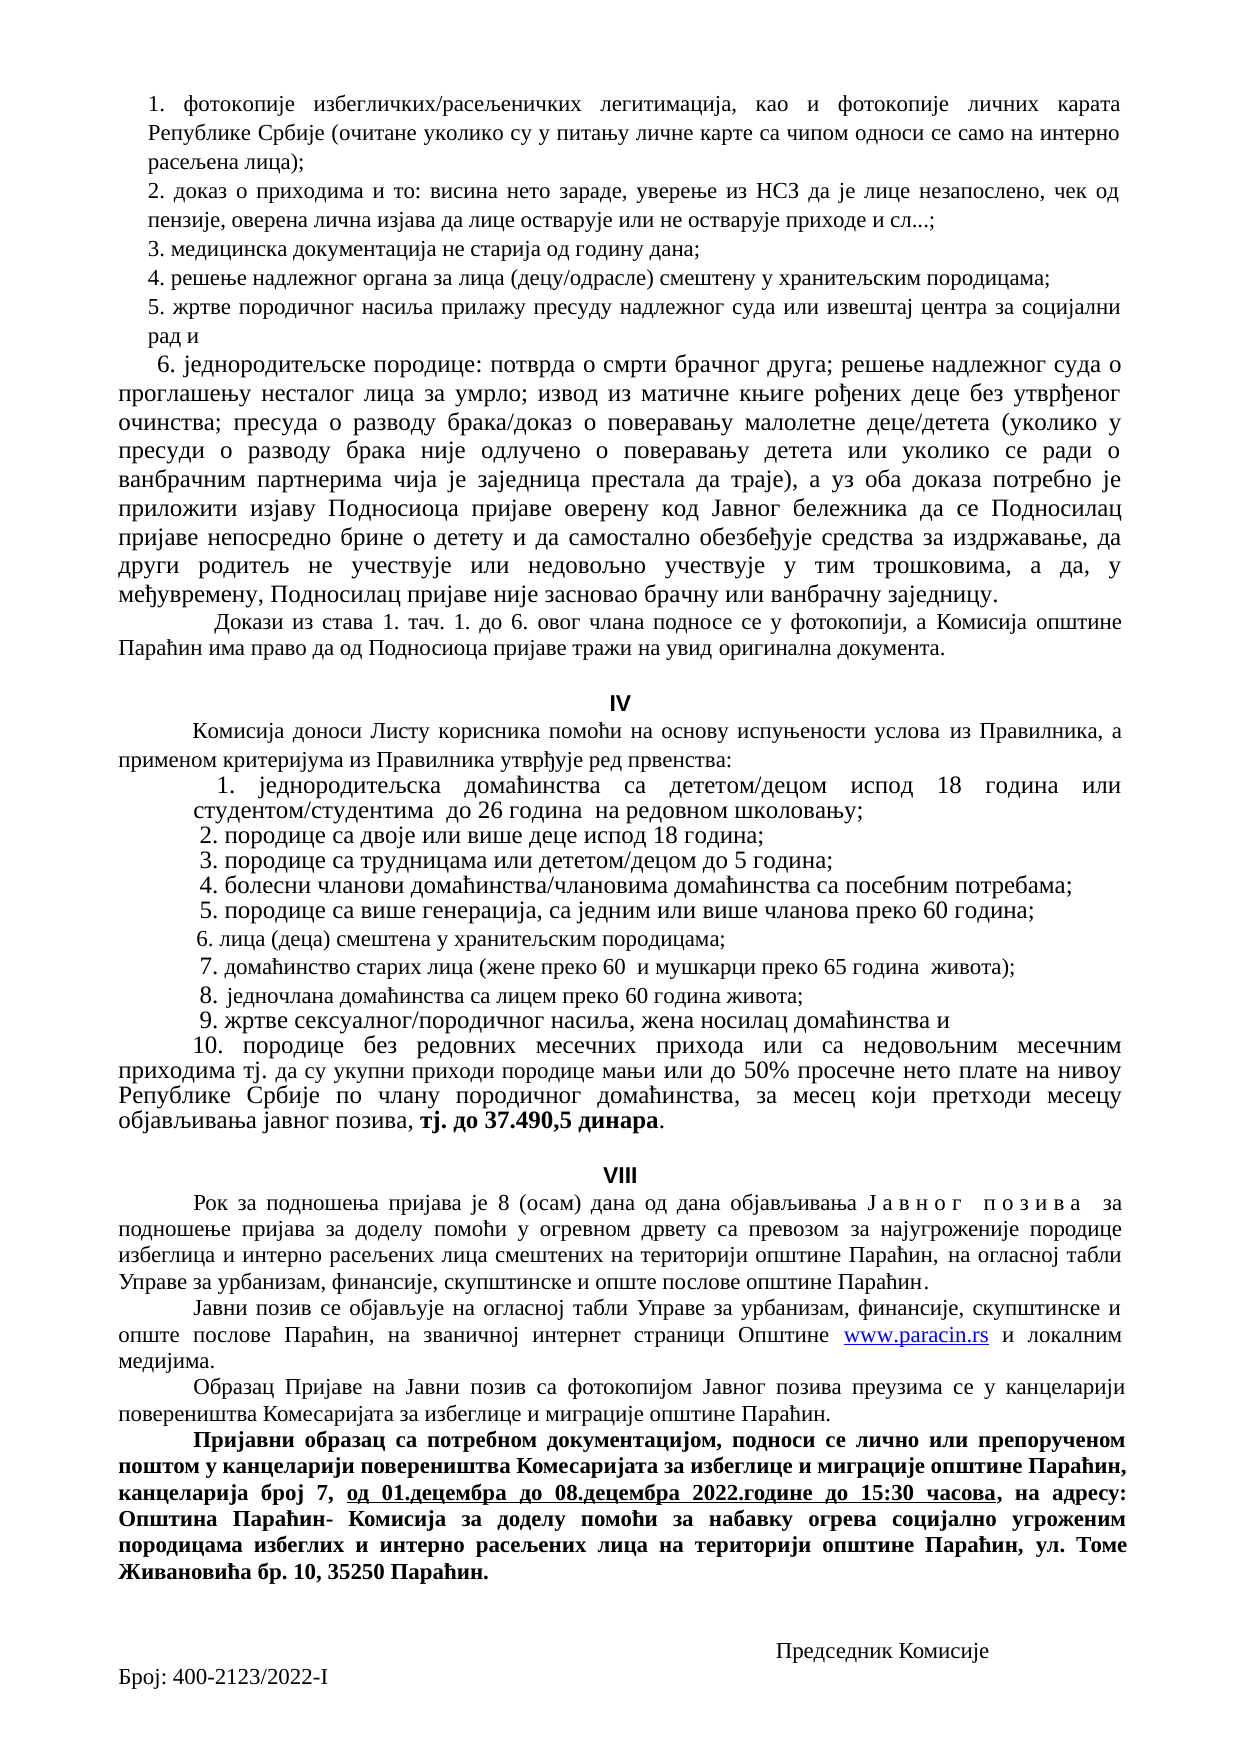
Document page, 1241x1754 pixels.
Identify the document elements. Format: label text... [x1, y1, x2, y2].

text Образац Пријаве на Јавни позив са фотокопијом Јавног позива преузима се у канцеларији повереништва Комесаријата за избеглице и миграције општине Параћин. [117, 1373, 1127, 1426]
text 1. фотокопије избегличких/расељеничких легитимација, као и фотокопије личних карата Републике Србије (очитане уколико су у питању личне карте са чипом односи се само на интерно расељена лица); [148, 89, 1122, 176]
text 9. жртве сексуалног/породичног насиља, жена носилац домаћинства и [193, 1009, 1122, 1034]
text 6. једнородитељске породице: потврда о смрти брачног друга; решење надлежног суда о проглашењу несталог лица за умрло; извод из матичне књиге рођених деце без утврђеног очинства; пресуда о разводу брака/доказ о поверавању малолетне деце/детета (уколико у пресуди о разводу брака није одлучено о поверавању детета или уколико се ради о ванбрачним партнерима чија је заједница престала да траје), а уз оба доказа потребно је приложити изјаву Подносиоца пријаве оверену код Јавног бележника да се Подносилац пријаве непосредно брине о детету и да самостално обезбеђује средства за издржавање, да други родитељ не учествује или недовољно учествује у тим трошковима, а да, у међувремену, Подносилац пријаве није засновао брачну или ванбрачну заједницу. [118, 349, 1122, 608]
text 5. жртве породичног насиља прилажу пресуду надлежног суда или извештај центра за социјални рад и [148, 291, 1122, 349]
text VIII [118, 1162, 1122, 1189]
list једночлана домаћинства са лицем преко 60 година живота; [199, 980, 1122, 1009]
text 3. породице са трудницама или дететом/децом до 5 година; [193, 848, 1122, 873]
text 10. породице без редовних месечних прихода или са недовољним месечним приходима тј. да су укупни приходи породице мањи или до 50% просечне нето плате на нивоу Републике Србије по члану породичног домаћинства, за месец који претходи месецу објављивања јавног позива, тј. до 37.490,5 динара. [118, 1034, 1122, 1134]
text Комисија доноси Листу корисника помоћи на основу испуњености услова из Правилника, а применом критеријума из Правилника утврђује ред првенства: [118, 716, 1122, 773]
text Председник Комисије [606, 1637, 1122, 1663]
text 2. породице са двоје или више деце испод 18 година; [193, 823, 1122, 848]
text 4. болесни чланови домаћинства/члановима домаћинства са посебним потребама; [193, 873, 1122, 898]
text 7. домаћинство старих лица (жене преко 60 и мушкарци преко 65 година живота); [118, 952, 1122, 980]
text Јавни позив се објављује на огласној табли Управе за урбанизам, финансије, скупштинске и опште послове Параћин, на званичној интернет страници Општине www.paracin.rs и локалним медијима. [118, 1294, 1122, 1373]
text 2. доказ о приходима и то: висина нето зараде, уверење из НСЗ да је лице незапослено, чек од пензије, оверена лична изјава да лице остварује или не остварује приходе и сл...; [148, 176, 1122, 233]
text 6. лица (деца) смештена у хранитељским породицама; [191, 923, 1122, 952]
text 3. медицинска документација не старија од годину дана; [148, 233, 1122, 262]
text Рок за подношења пријава је 8 (осам) дана од дана објављивања Јавног позива за подношење пријава за доделу помоћи у огревном дрвету са превозом за најугроженије породице избеглица и интерно расељених лица смештених на територији општине Параћин, на огласној табли Управе за урбанизам, финансије, скупштинске и опште послове општине Параћин. [118, 1189, 1122, 1294]
text 1. једнородитељска домаћинства са дететом/децом испод 18 година или студентом/студентима до 26 година на редовном школовању; [193, 773, 1122, 823]
text Број: 400-2123/2022-I [118, 1663, 1122, 1689]
text Пријавни образац са потребном документацијом, подноси се лично или препорученом поштом у канцеларији повереништва Комесаријата за избеглице и миграције општине Параћин, канцеларија број 7, од 01.децембра до 08.децембра 2022.године до 15:30 часова, на адресу: Општина Параћин- Комисија за доделу помоћи за набавку огрева социјално угроженим породицама избеглих и интерно расељених лица на територији општине Параћин, ул. Томе Живановића бр. 10, 35250 Параћин. [117, 1426, 1127, 1584]
text 4. решење надлежног органа за лица (децу/одрасле) смештену у хранитељским породицама; [148, 262, 1122, 291]
text IV [118, 689, 1122, 716]
text 5. породице са више генерација, са једним или више чланова преко 60 година; [193, 898, 1122, 923]
text Докази из става 1. тач. 1. до 6. овог члана подносе се у фотокопији, а Комисија општине Параћин има право да од Подносиоца пријаве тражи на увид оригинална документа. [118, 608, 1122, 661]
